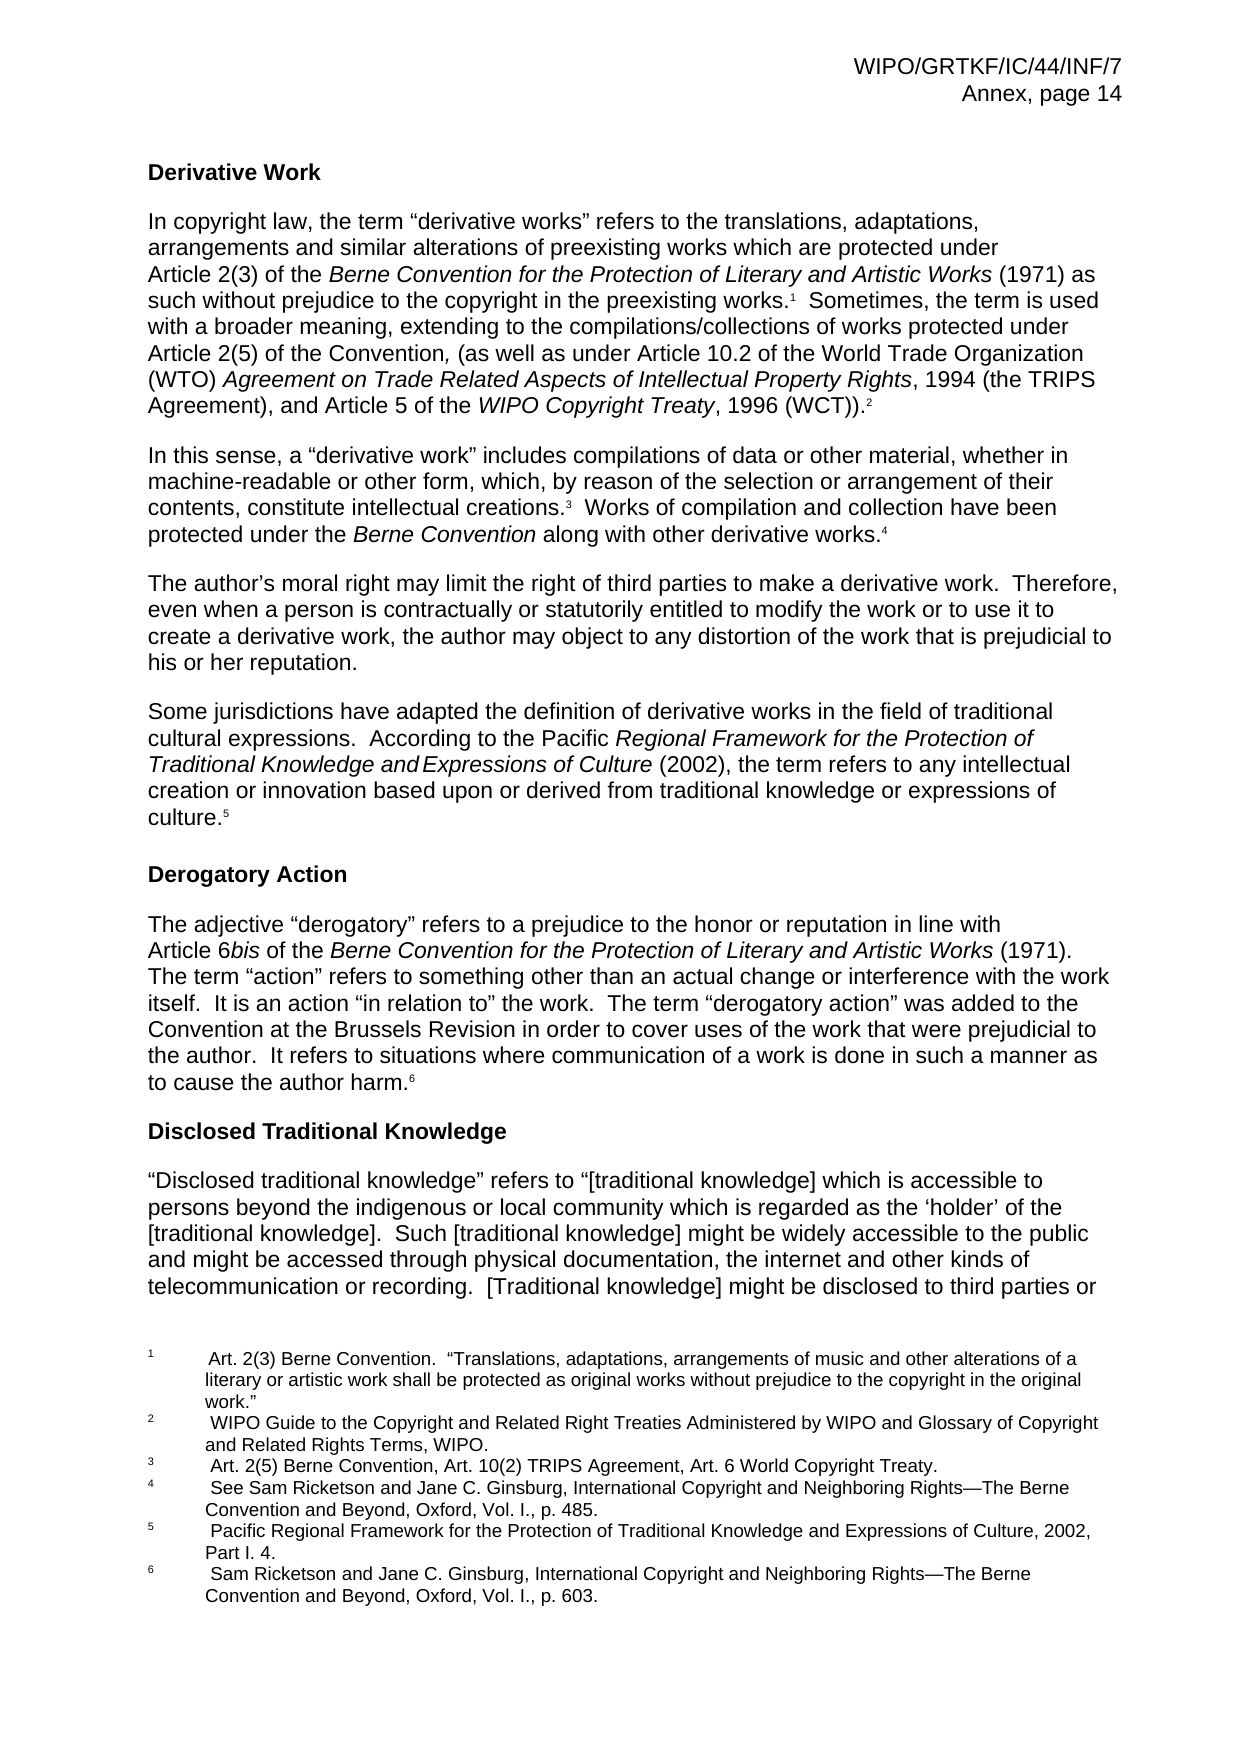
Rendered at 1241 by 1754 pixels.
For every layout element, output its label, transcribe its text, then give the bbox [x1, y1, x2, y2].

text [148, 1167, 1122, 1299]
text Some jurisdictions have adapted the definition of derivative works in the field of traditional cultural expressions. According to the Pacific Regional Framework for the Protection of Traditional Knowledge and Expressions of Culture (2002), the term refers to any intellectual creation or innovation based upon or derived from traditional knowledge or expressions of culture. [148, 698, 1122, 830]
subtitle Disclosed Traditional Knowledge [148, 1118, 1122, 1144]
text In this sense, a “derivative work” includes compilations of data or other material, whether in machine-readable or other form, which, by reason of the selection or arrangement of their contents, constitute intellectual creations. Works of compilation and collection have been protected under the Berne Convention along with other derivative works. [148, 442, 1122, 547]
text Derivative Work [148, 158, 1122, 185]
text The adjective “derogatory” refers to a prejudice to the honor or reputation in line with Article 6bis of the Berne Convention for the Protection of Literary and Artistic Works (1971). The term “action” refers to something other than an actual change or interference with the work itself. It is an action “in relation to” the work. The term “derogatory action” was added to the Convention at the Brussels Revision in order to cover uses of the work that were prejudicial to the author. It refers to situations where communication of a work is done in such a manner as to cause the author harm. [148, 911, 1122, 1095]
text In copyright law, the term “derivative works” refers to the translations, adaptations, arrangements and similar alterations of preexisting works which are protected under Article 2(3) of the Berne Convention for the Protection of Literary and Artistic Works (1971) as such without prejudice to the copyright in the preexisting works. Sometimes, the term is used with a broader meaning, extending to the compilations/collections of works protected under Article 2(5) of the Convention, (as well as under Article 10.2 of the World Trade Organization (WTO) Agreement on Trade Related Aspects of Intellectual Property Rights, 1994 (the TRIPS Agreement), and Article 5 of the WIPO Copyright Treaty, 1996 (WCT)). [148, 208, 1122, 419]
text Derogatory Action [148, 861, 1122, 888]
text The author’s moral right may limit the right of third parties to make a derivative work. Therefore, even when a person is contractually or statutorily entitled to modify the work or to use it to create a derivative work, the author may object to any distortion of the work that is prejudicial to his or her reputation. [148, 570, 1122, 675]
